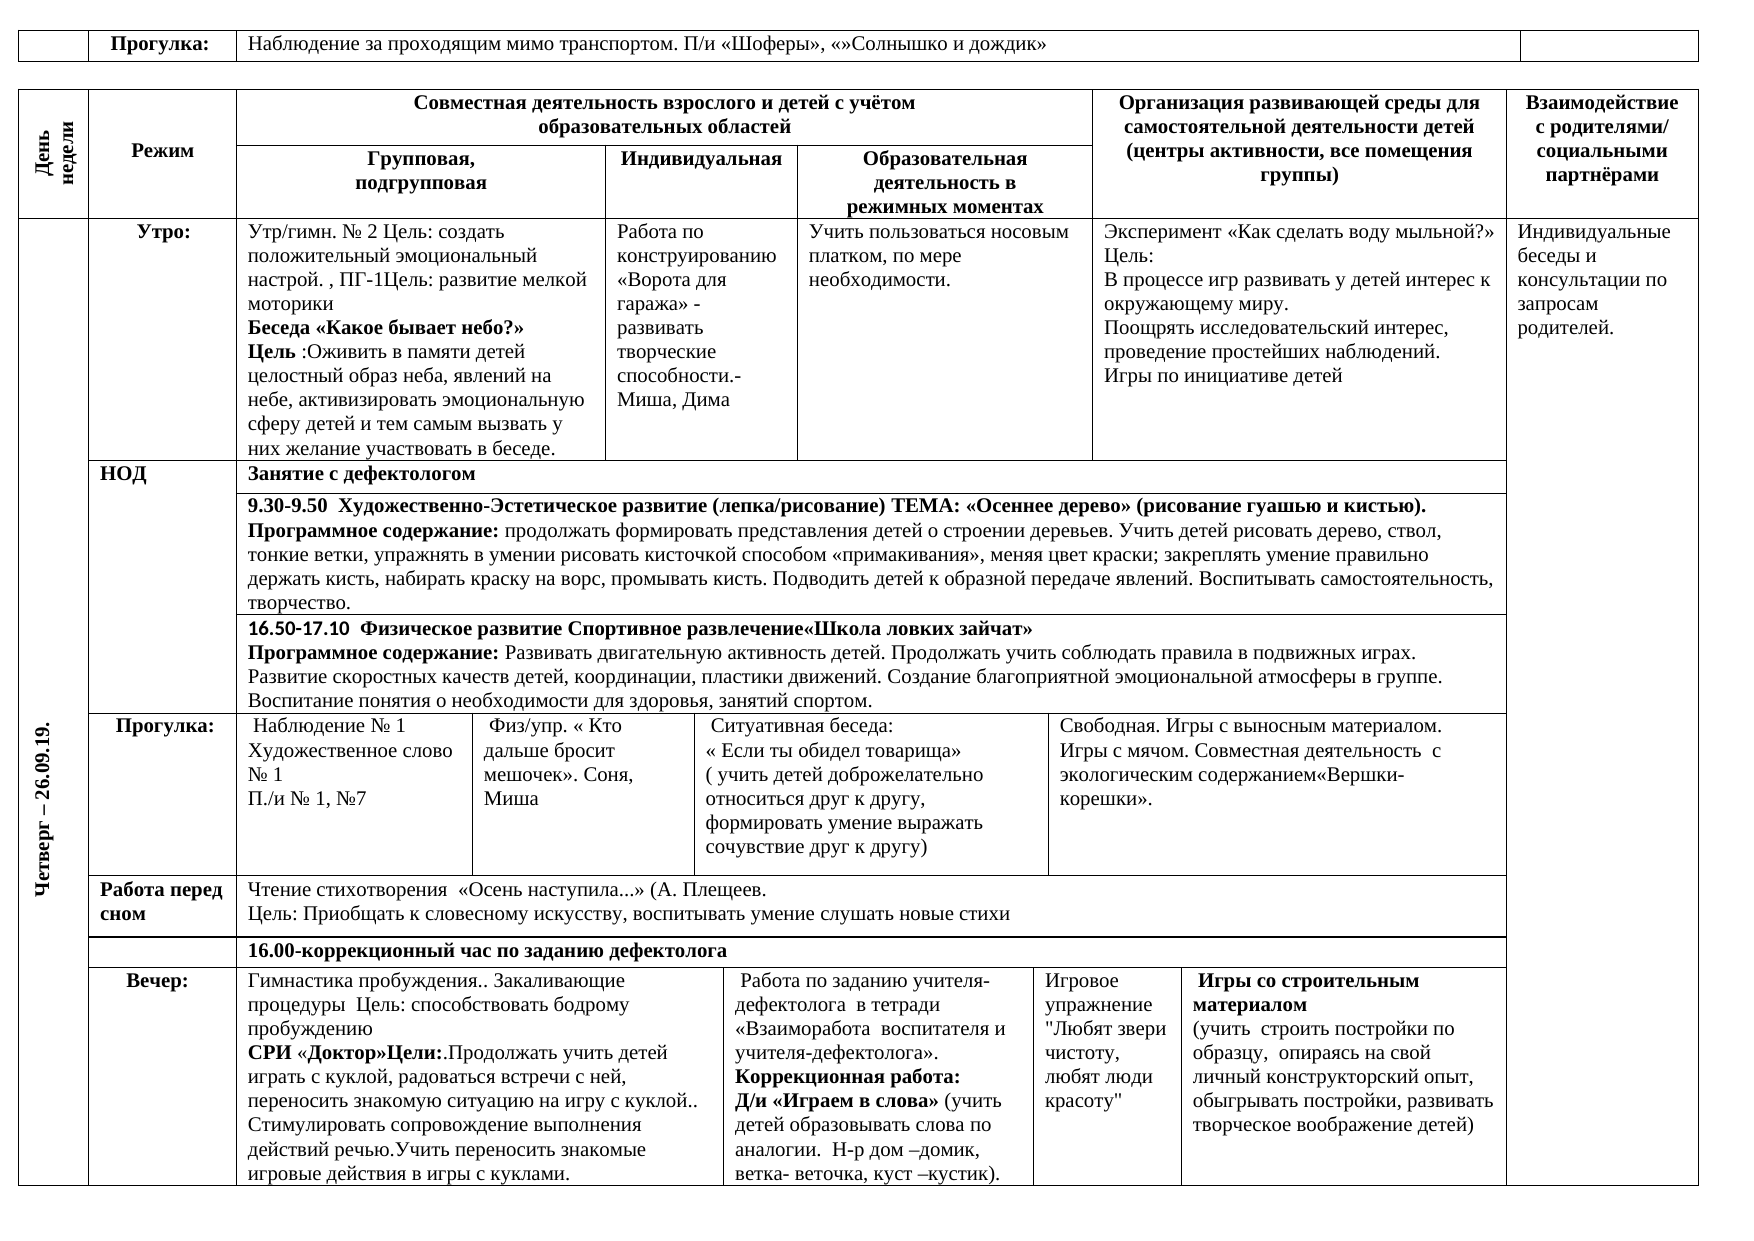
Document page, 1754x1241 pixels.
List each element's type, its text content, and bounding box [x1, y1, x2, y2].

table_header Совместная деятельность взрослого и детей с учётом образовательных областей [237, 90, 1092, 144]
table_cell Утр/гимн. № 2 Цель: создать положительный эмоциональный настрой. , ПГ-1Цель: развитие мелкой моторики Беседа «Какое бывает небо?» Цель :Оживить в памяти детей целостный образ неба, явлений на небе, активизировать эмоциональную сферу детей и тем самым вызвать у них желание участвовать в беседе. [237, 219, 605, 459]
table_cell Эксперимент «Как сделать воду мыльной?» Цель: В процессе игр развивать у детей интерес к окружающему миру. Поощрять исследовательский интерес, проведение простейших наблюдений. Игры по инициативе детей [1093, 219, 1506, 459]
table_cell Занятие с дефектологом [237, 461, 1506, 492]
table_header Организация развивающей среды для самостоятельной деятельности детей (центры активности, все помещения группы) [1093, 90, 1506, 218]
table_cell НОД [89, 461, 236, 712]
table_cell [89, 938, 236, 967]
table_cell Ситуативная беседа: « Если ты обидел товарища» ( учить детей доброжелательно относиться друг к другу, формировать умение выражать сочувствие друг к другу) [695, 714, 1048, 875]
table_cell Физ/упр. « Кто дальше бросит мешочек». Соня, Миша [473, 714, 694, 875]
table_cell Игровое упражнение "Любят звери чистоту, любят люди красоту" [1034, 968, 1181, 1185]
table_cell Групповая, подгрупповая [237, 146, 605, 218]
table_header Взаимодействие с родителями/ социальными партнёрами [1507, 90, 1698, 218]
table_cell Четверг – 26.09.19. [19, 219, 88, 1185]
table_cell Учить пользоваться носовым платком, по мере необходимости. [798, 219, 1092, 459]
table_cell 16.00-коррекционный час по заданию дефектолога [237, 938, 1506, 967]
table_cell Индивидуальные беседы и консультации по запросам родителей. [1507, 219, 1698, 1185]
table_cell Работа перед сном [89, 876, 236, 936]
table_cell Вечер: [89, 968, 236, 1185]
table_cell 16.50-17.10 Физическое развитие Спортивное развлечение«Школа ловких зайчат» Программное содержание: Развивать двигательную активность детей. Продолжать учить соблюдать правила в подвижных играх. Развитие скоростных качеств детей, координации, пластики движений. Создание благоприятной эмоциональной атмосферы в группе. Воспитание понятия о необходимости для здоровья, занятий спортом. [237, 615, 1506, 712]
table_cell Утро: [89, 219, 236, 459]
table_cell Гимнастика пробуждения.. Закаливающие процедуры Цель: способствовать бодрому пробуждению СРИ «Доктор»Цели:.Продолжать учить детей играть с куклой, радоваться встречи с ней, переносить знакомую ситуацию на игру с куклой.. Стимулировать сопровождение выполнения действий речью.Учить переносить знакомые игровые действия в игры с куклами. [237, 968, 723, 1185]
table_cell Работа по конструированию «Ворота для гаража» - развивать творческие способности.- Миша, Дима [606, 219, 797, 459]
table_cell Образовательная деятельность в режимных моментах [798, 146, 1092, 218]
table_cell Прогулка: [89, 31, 236, 61]
table_cell Работа по заданию учителя-дефектолога в тетради «Взаиморабота воспитателя и учителя-дефектолога». Коррекционная работа: Д/и «Играем в слова» (учить детей образовывать слова по аналогии. Н-р дом –домик, ветка- веточка, куст –кустик). [724, 968, 1033, 1185]
table_cell Игры со строительным материалом (учить строить постройки по образцу, опираясь на свой личный конструкторский опыт, обыгрывать постройки, развивать творческое воображение детей) [1182, 968, 1506, 1185]
table_cell Наблюдение за проходящим мимо транспортом. П/и «Шоферы», «»Солнышко и дождик» [237, 31, 1520, 61]
table_cell Прогулка: [89, 714, 236, 875]
table_cell Индивидуальная [606, 146, 797, 218]
table_header Режим [89, 90, 236, 218]
table_cell 9.30-9.50 Художественно-Эстетическое развитие (лепка/рисование) ТЕМА: «Осеннее дерево» (рисование гуашью и кистью). Программное содержание: продолжать формировать представления детей о строении деревьев. Учить детей рисовать дерево, ствол, тонкие ветки, упражнять в умении рисовать кисточкой способом «примакивания», меняя цвет краски; закреплять умение правильно держать кисть, набирать краску на ворс, промывать кисть. Подводить детей к образной передаче явлений. Воспитывать самостоятельность, творчество. [237, 494, 1506, 614]
table_cell Свободная. Игры с выносным материалом. Игры с мячом. Совместная деятельность с экологическим содержанием«Вершки-корешки». [1049, 714, 1506, 875]
table_cell Чтение стихотворения «Осень наступила...» (А. Плещеев. Цель: Приобщать к словесному искусству, воспитывать умение слушать новые стихи [237, 876, 1506, 936]
table_header День недели [19, 90, 88, 218]
table_cell Наблюдение № 1 Художественное слово № 1 П./и № 1, №7 [237, 714, 472, 875]
